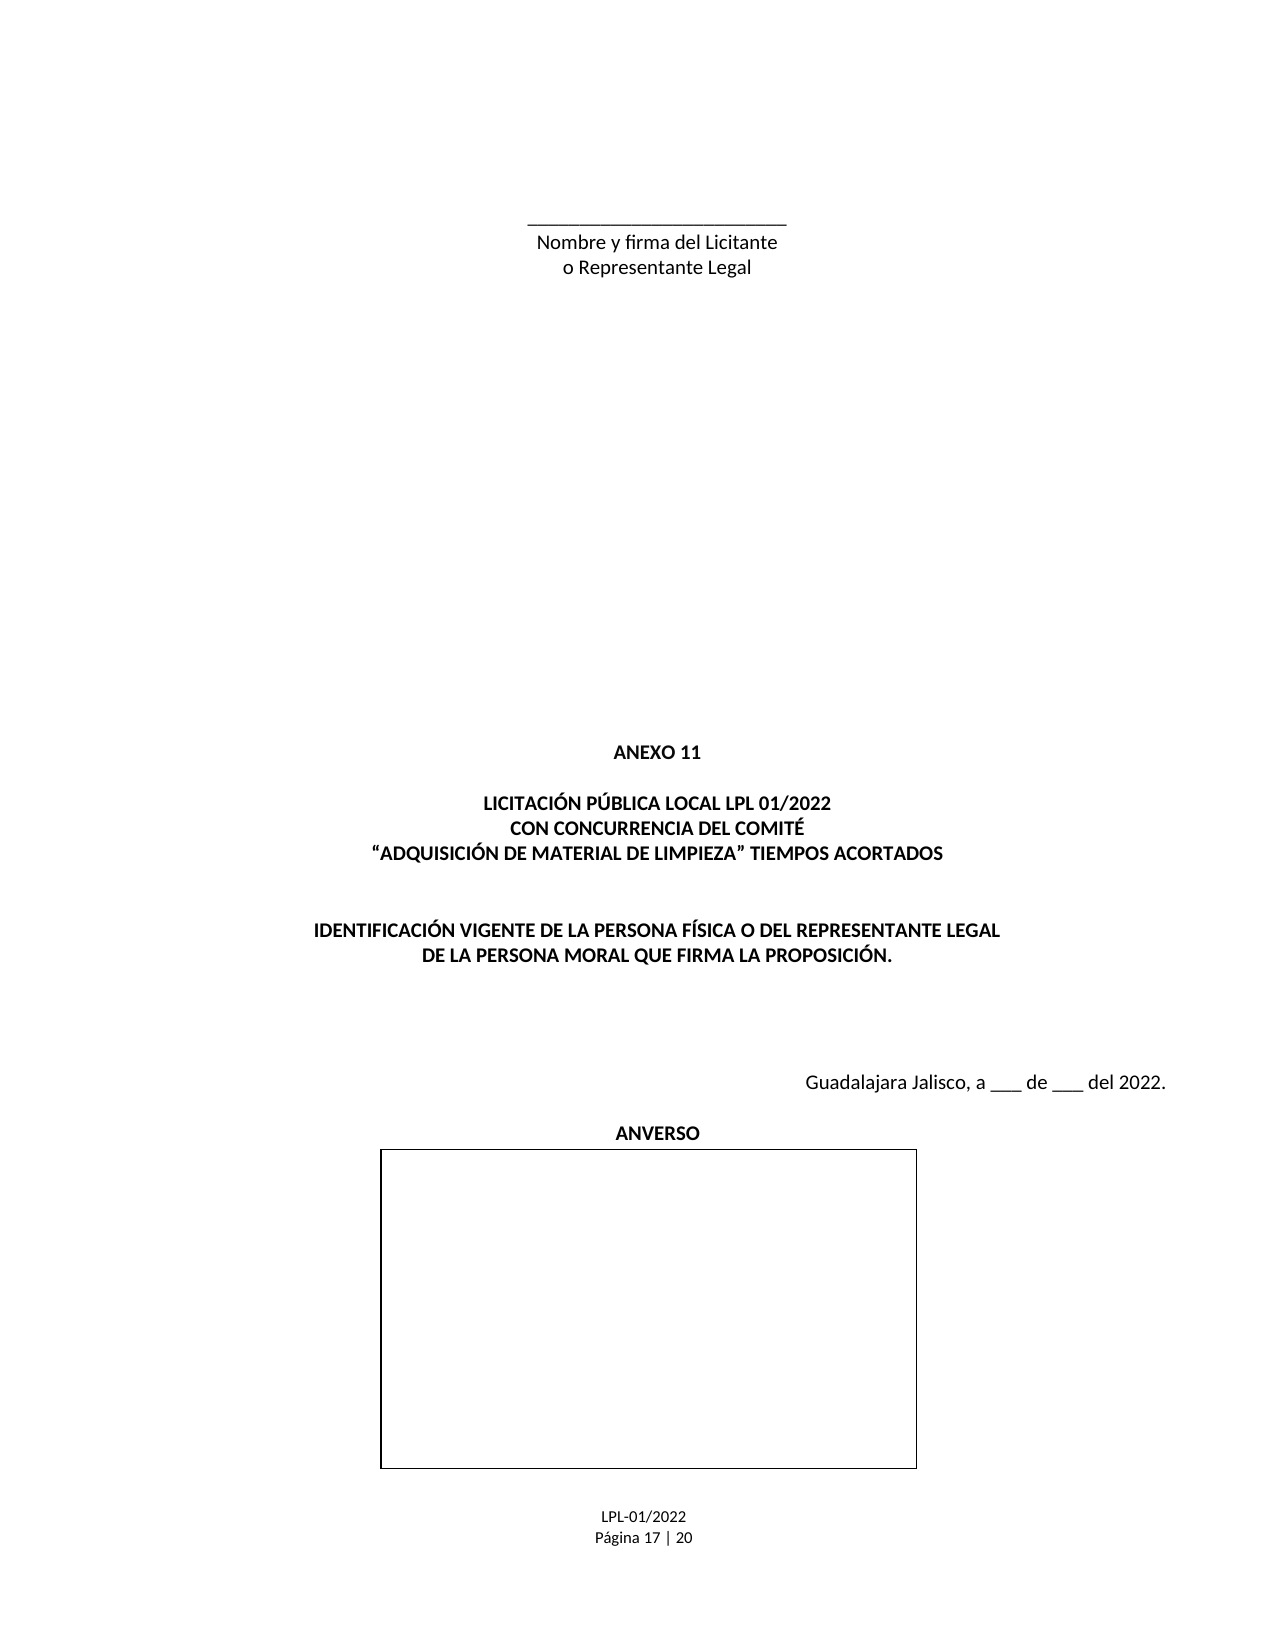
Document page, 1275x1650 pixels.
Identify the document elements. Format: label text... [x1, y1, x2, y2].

text DE LA PERSONA MORAL QUE FIRMA LA PROPOSICIÓN. [148, 942, 1167, 968]
text CON CONCURRENCIA DEL COMITÉ [148, 815, 1167, 841]
text ANVERSO [148, 1120, 1167, 1146]
text ANEXO 11 [148, 739, 1167, 764]
text Guadalajara Jalisco, a ___ de ___ del 2022. [148, 1069, 1167, 1095]
text o Representante Legal [148, 254, 1167, 280]
text “ADQUISICIÓN DE MATERIAL DE LIMPIEZA” TIEMPOS ACORTADOS [148, 841, 1167, 866]
text LICITACIÓN PÚBLICA LOCAL LPL 01/2022 [148, 790, 1167, 815]
text Nombre y firma del Licitante [148, 229, 1167, 254]
text IDENTIFICACIÓN VIGENTE DE LA PERSONA FÍSICA O DEL REPRESENTANTE LEGAL [148, 917, 1167, 942]
text _________________________ [148, 203, 1167, 229]
